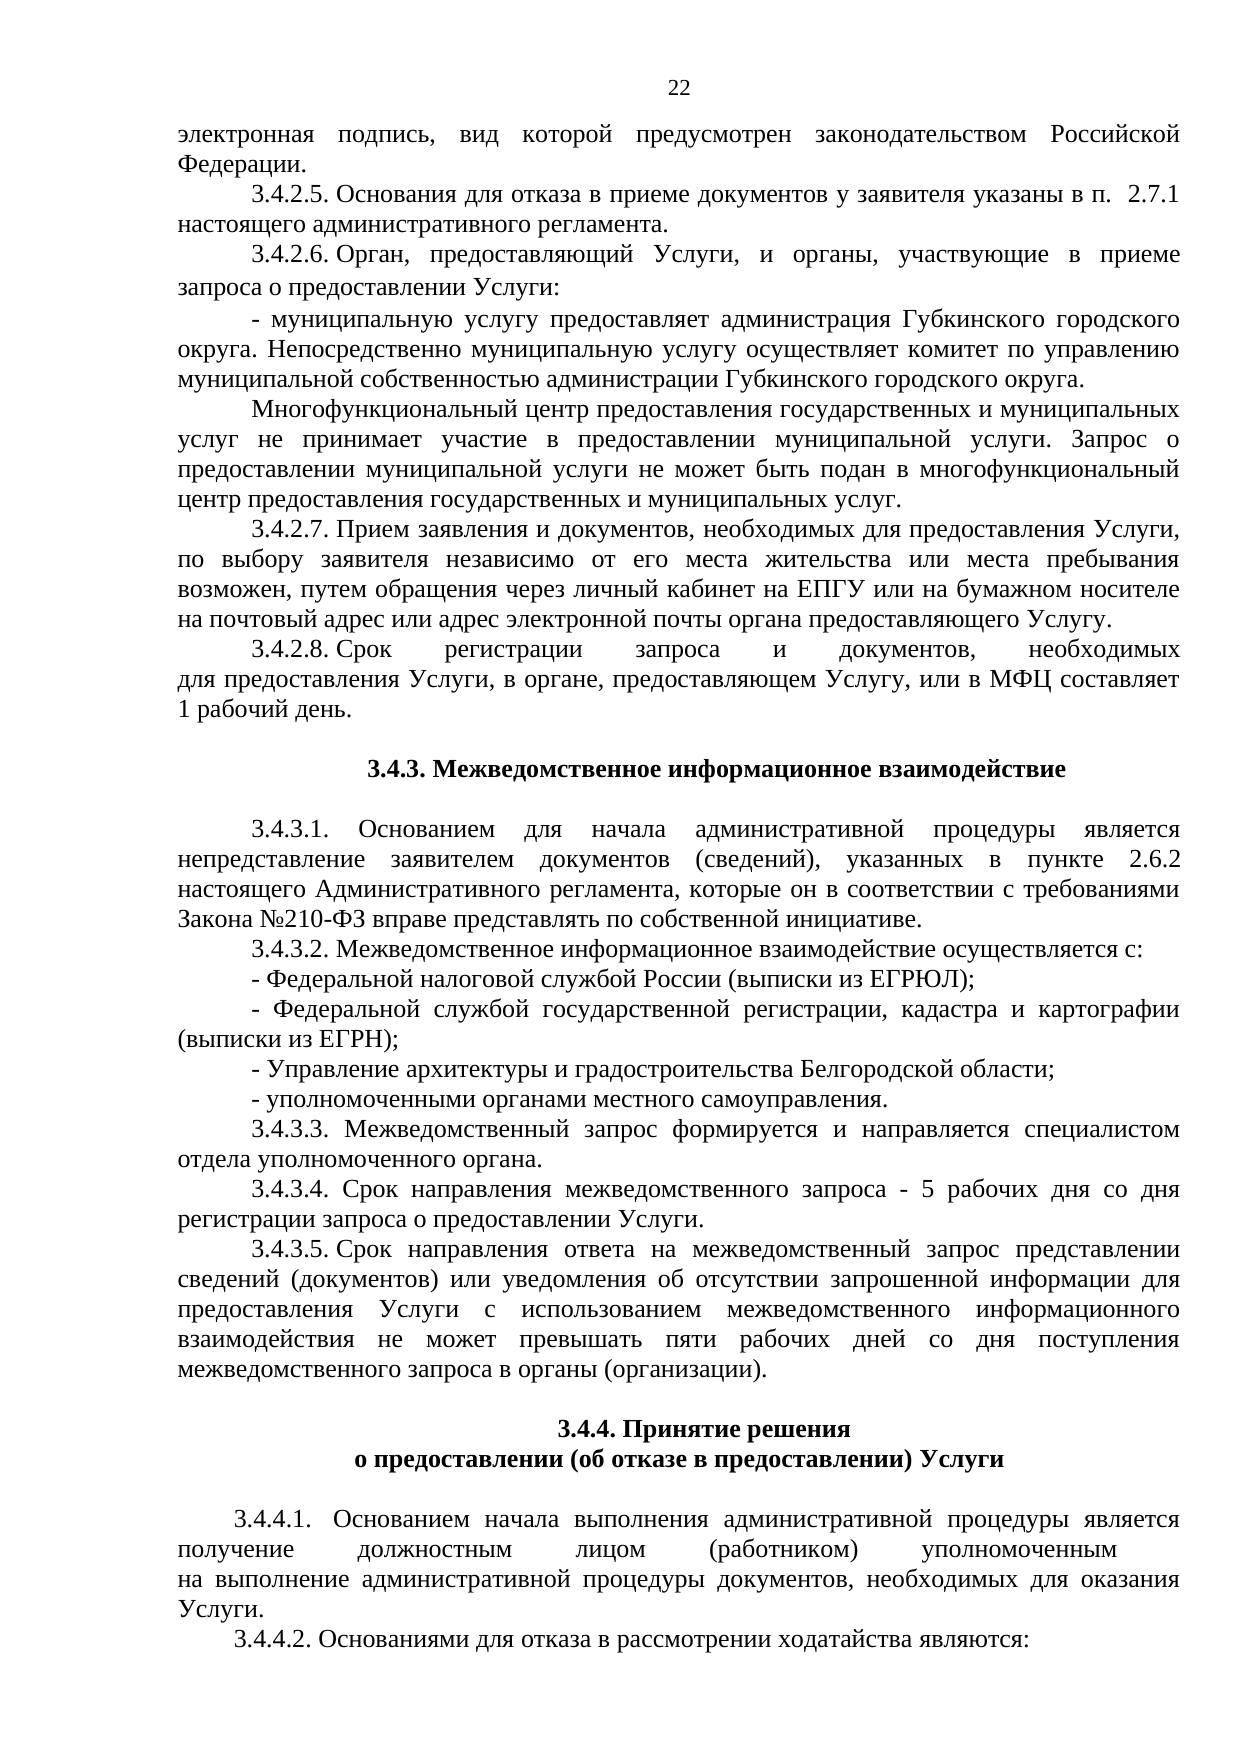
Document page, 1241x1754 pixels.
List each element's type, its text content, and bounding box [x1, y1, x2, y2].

text 3.4.4.1. Основанием начала выполнения административной процедуры является получение должностным лицом (работником) уполномоченным на выполнение административной процедуры документов, необходимых для оказания Услуги. [177, 1503, 1181, 1623]
text - Федеральной налоговой службой России (выписки из ЕГРЮЛ); [177, 963, 1181, 993]
text Многофункциональный центр предоставления государственных и муниципальных услуг не принимает участие в предоставлении муниципальной услуги. Запрос о предоставлении муниципальной услуги не может быть подан в многофункциональный центр предоставления государственных и муниципальных услуг. [177, 393, 1181, 513]
text 3.4.3. Межведомственное информационное взаимодействие [177, 753, 1181, 783]
text 3.4.3.3. Межведомственный запрос формируется и направляется специалистом отдела уполномоченного органа. [177, 1113, 1181, 1173]
text 3.4.2.6. Орган, предоставляющий Услуги, и органы, участвующие в приеме запроса о предоставлении Услуги: [177, 238, 1181, 301]
text 3.4.4. Принятие решения о предоставлении (об отказе в предоставлении) Услуги [177, 1413, 1181, 1473]
text - Управление архитектуры и градостроительства Белгородской области; [177, 1053, 1181, 1083]
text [177, 118, 1181, 178]
text 3.4.3.2. Межведомственное информационное взаимодействие осуществляется с: [177, 933, 1181, 963]
text 3.4.3.4. Срок направления межведомственного запроса - 5 рабочих дня со дня регистрации запроса о предоставлении Услуги. [177, 1173, 1181, 1233]
text - Федеральной службой государственной регистрации, кадастра и картографии (выписки из ЕГРН); [177, 993, 1181, 1053]
text 3.4.4.2. Основаниями для отказа в рассмотрении ходатайства являются: [177, 1623, 1181, 1653]
text 3.4.3.1. Основанием для начала административной процедуры является непредставление заявителем документов (сведений), указанных в пункте 2.6.2 настоящего Административного регламента, которые он в соответствии с требованиями Закона №210-ФЗ вправе представлять по собственной инициативе. [177, 813, 1181, 933]
text - муниципальную услугу предоставляет администрация Губкинского городского округа. Непосредственно муниципальную услугу осуществляет комитет по управлению муниципальной собственностью администрации Губкинского городского округа. [177, 303, 1181, 393]
text - уполномоченными органами местного самоуправления. [177, 1083, 1181, 1113]
text 3.4.3.5. Срок направления ответа на межведомственный запрос представлении сведений (документов) или уведомления об отсутствии запрошенной информации для предоставления Услуги с использованием межведомственного информационного взаимодействия не может превышать пяти рабочих дней со дня поступления межведомственного запроса в органы (организации). [177, 1233, 1181, 1383]
text 3.4.2.5. Основания для отказа в приеме документов у заявителя указаны в п. 2.7.1 настоящего административного регламента. [177, 178, 1181, 238]
text 3.4.2.8. Срок регистрации запроса и документов, необходимых для предоставления Услуги, в органе, предоставляющем Услугу, или в МФЦ составляет 1 рабочий день. [177, 633, 1181, 723]
text 3.4.2.7. Прием заявления и документов, необходимых для предоставления Услуги, по выбору заявителя независимо от его места жительства или места пребывания возможен, путем обращения через личный кабинет на ЕПГУ или на бумажном носителе на почтовый адрес или адрес электронной почты органа предоставляющего Услугу. [177, 513, 1181, 633]
